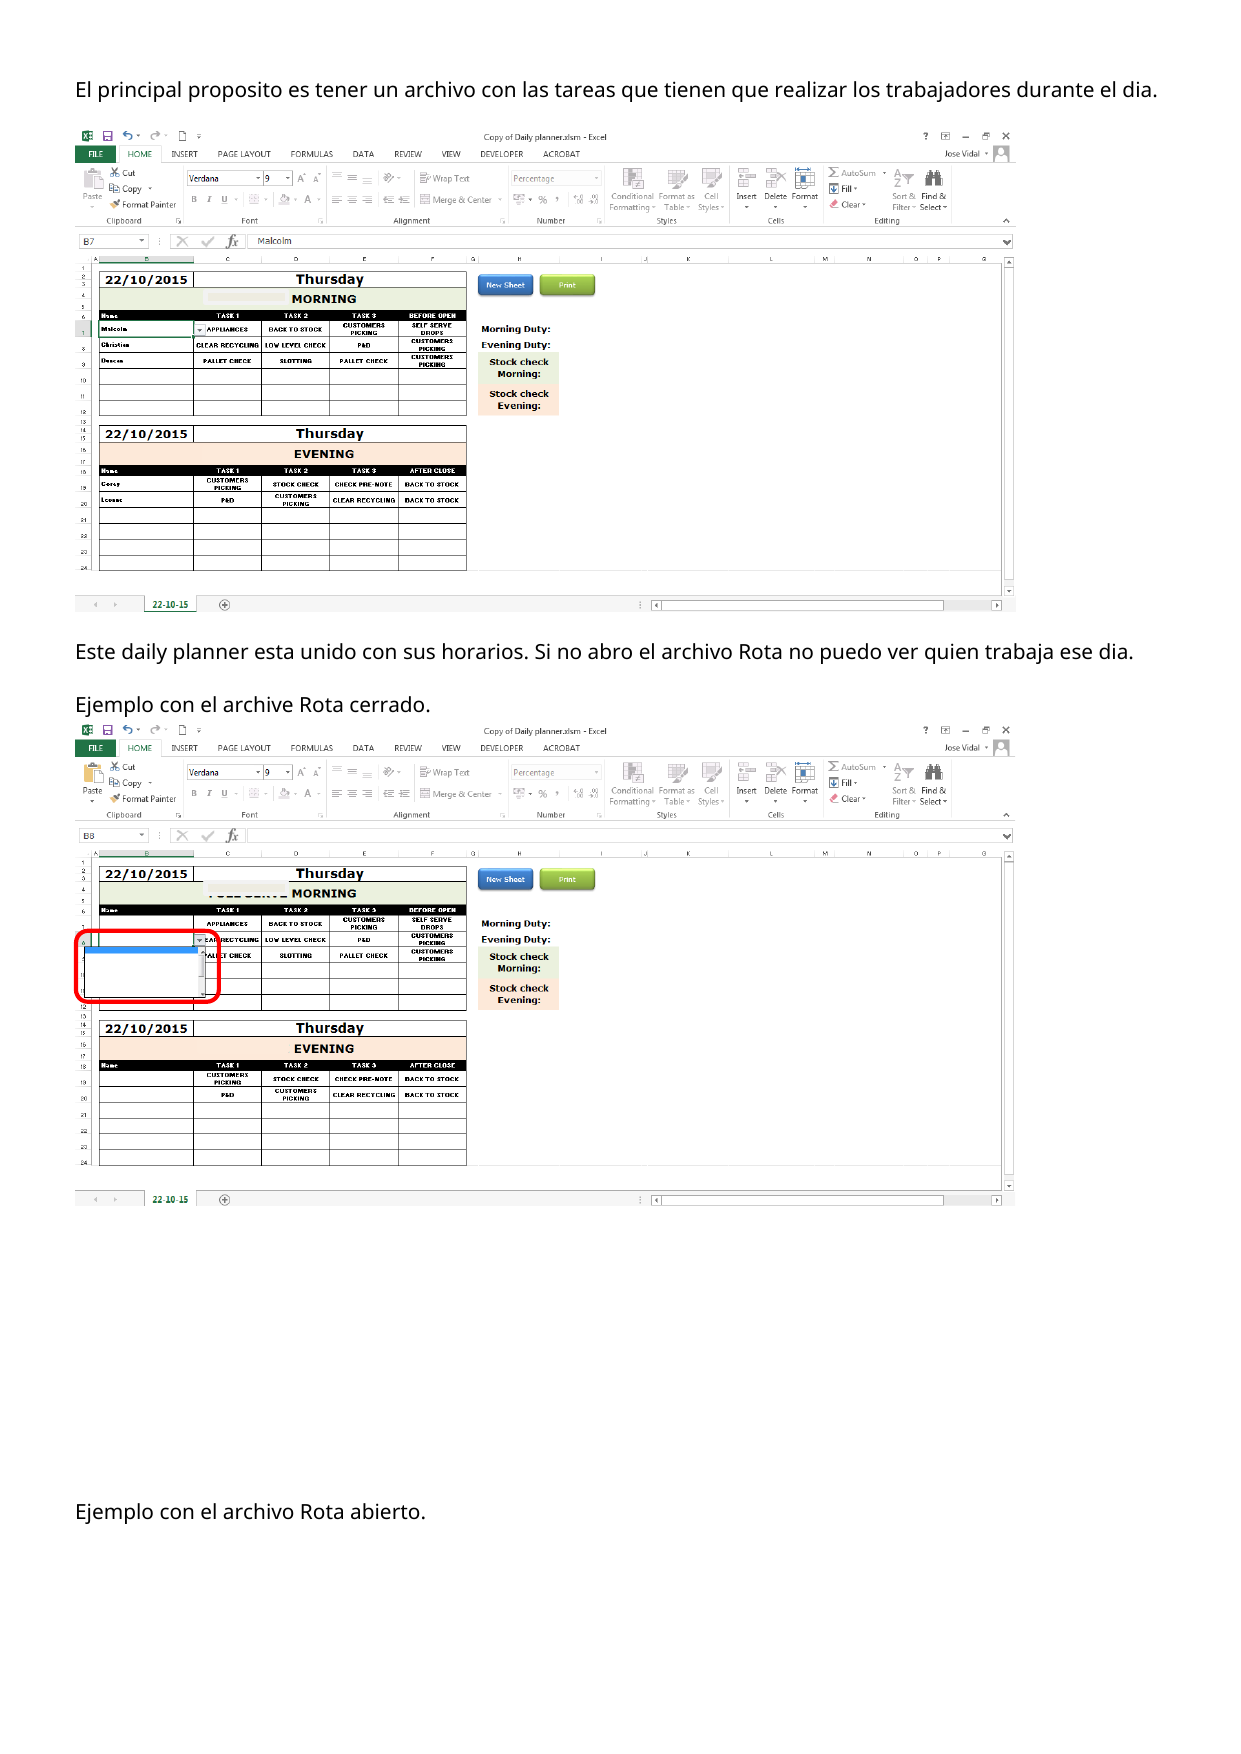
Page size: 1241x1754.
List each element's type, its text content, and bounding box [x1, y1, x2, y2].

text El principal proposito es tener un archivo con las tareas que tienen que realizar los trabajadores durante el dia. [75, 75, 1165, 103]
text Ejemplo con el archivo Rota abierto. [75, 1497, 1165, 1526]
picture [79, 933, 216, 999]
text Este daily planner esta unido con sus horarios. Si no abro el archivo Rota no puedo ver quien trabaja ese dia. [75, 637, 1165, 665]
picture [75, 722, 1016, 1206]
picture [75, 128, 1016, 612]
